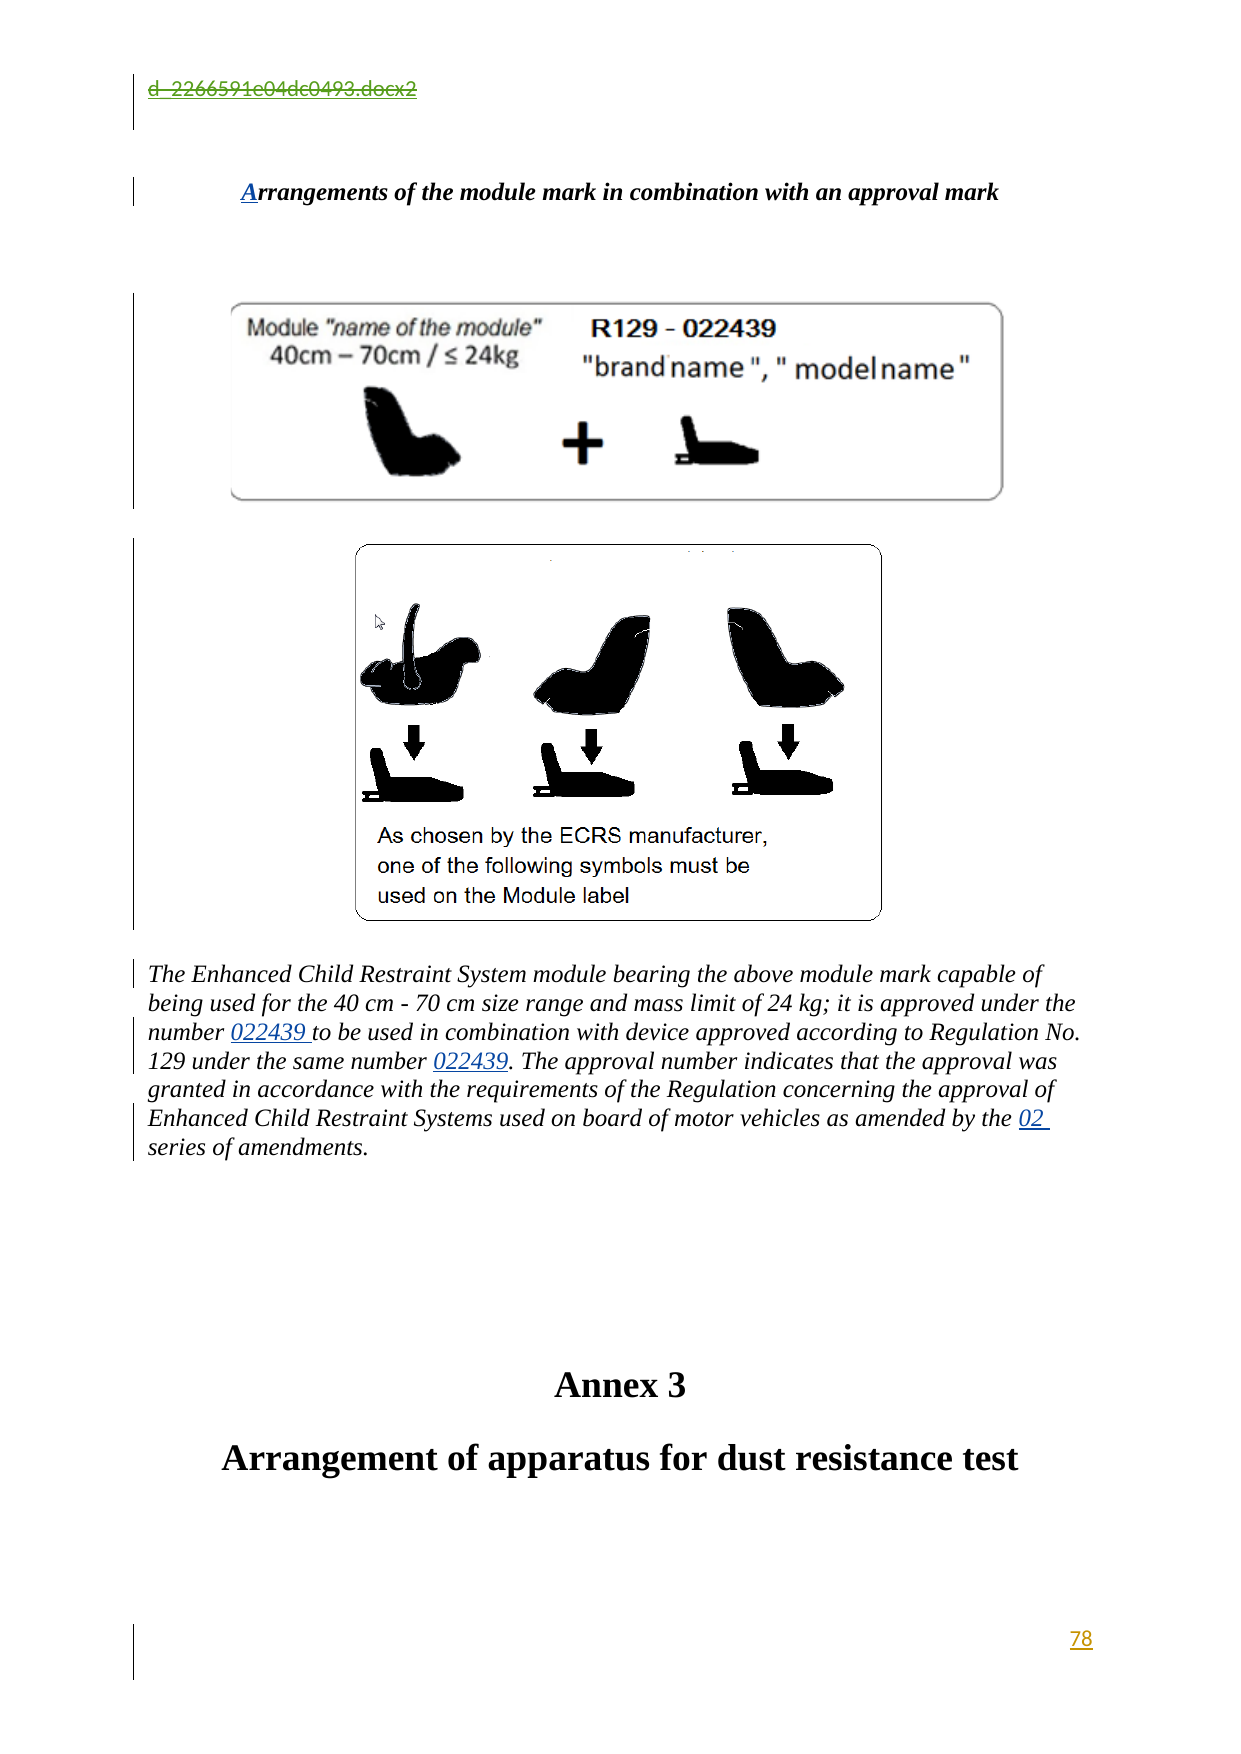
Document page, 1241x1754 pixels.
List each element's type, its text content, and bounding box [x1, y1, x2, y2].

text rrangements of the module mark in combination with an approval mark [148, 177, 1092, 206]
text The Enhanced Child Restraint System module bearing the above module mark capable of being used for the 40 cm - 70 cm size range and mass limit of 24 kg; it is approved under the number to be used in combination with device approved according to Regulation No. 129 under the same number . The approval number indicates that the approval was granted in accordance with the requirements of the Regulation concerning the approval of Enhanced Child Restraint Systems used on board of motor vehicles as amended by the series of amendments. [148, 959, 1092, 1161]
text Arrangement of apparatus for dust resistance test [148, 1435, 1092, 1478]
text Annex 3 [148, 1363, 1092, 1406]
picture [230, 292, 1010, 509]
picture [351, 538, 889, 931]
